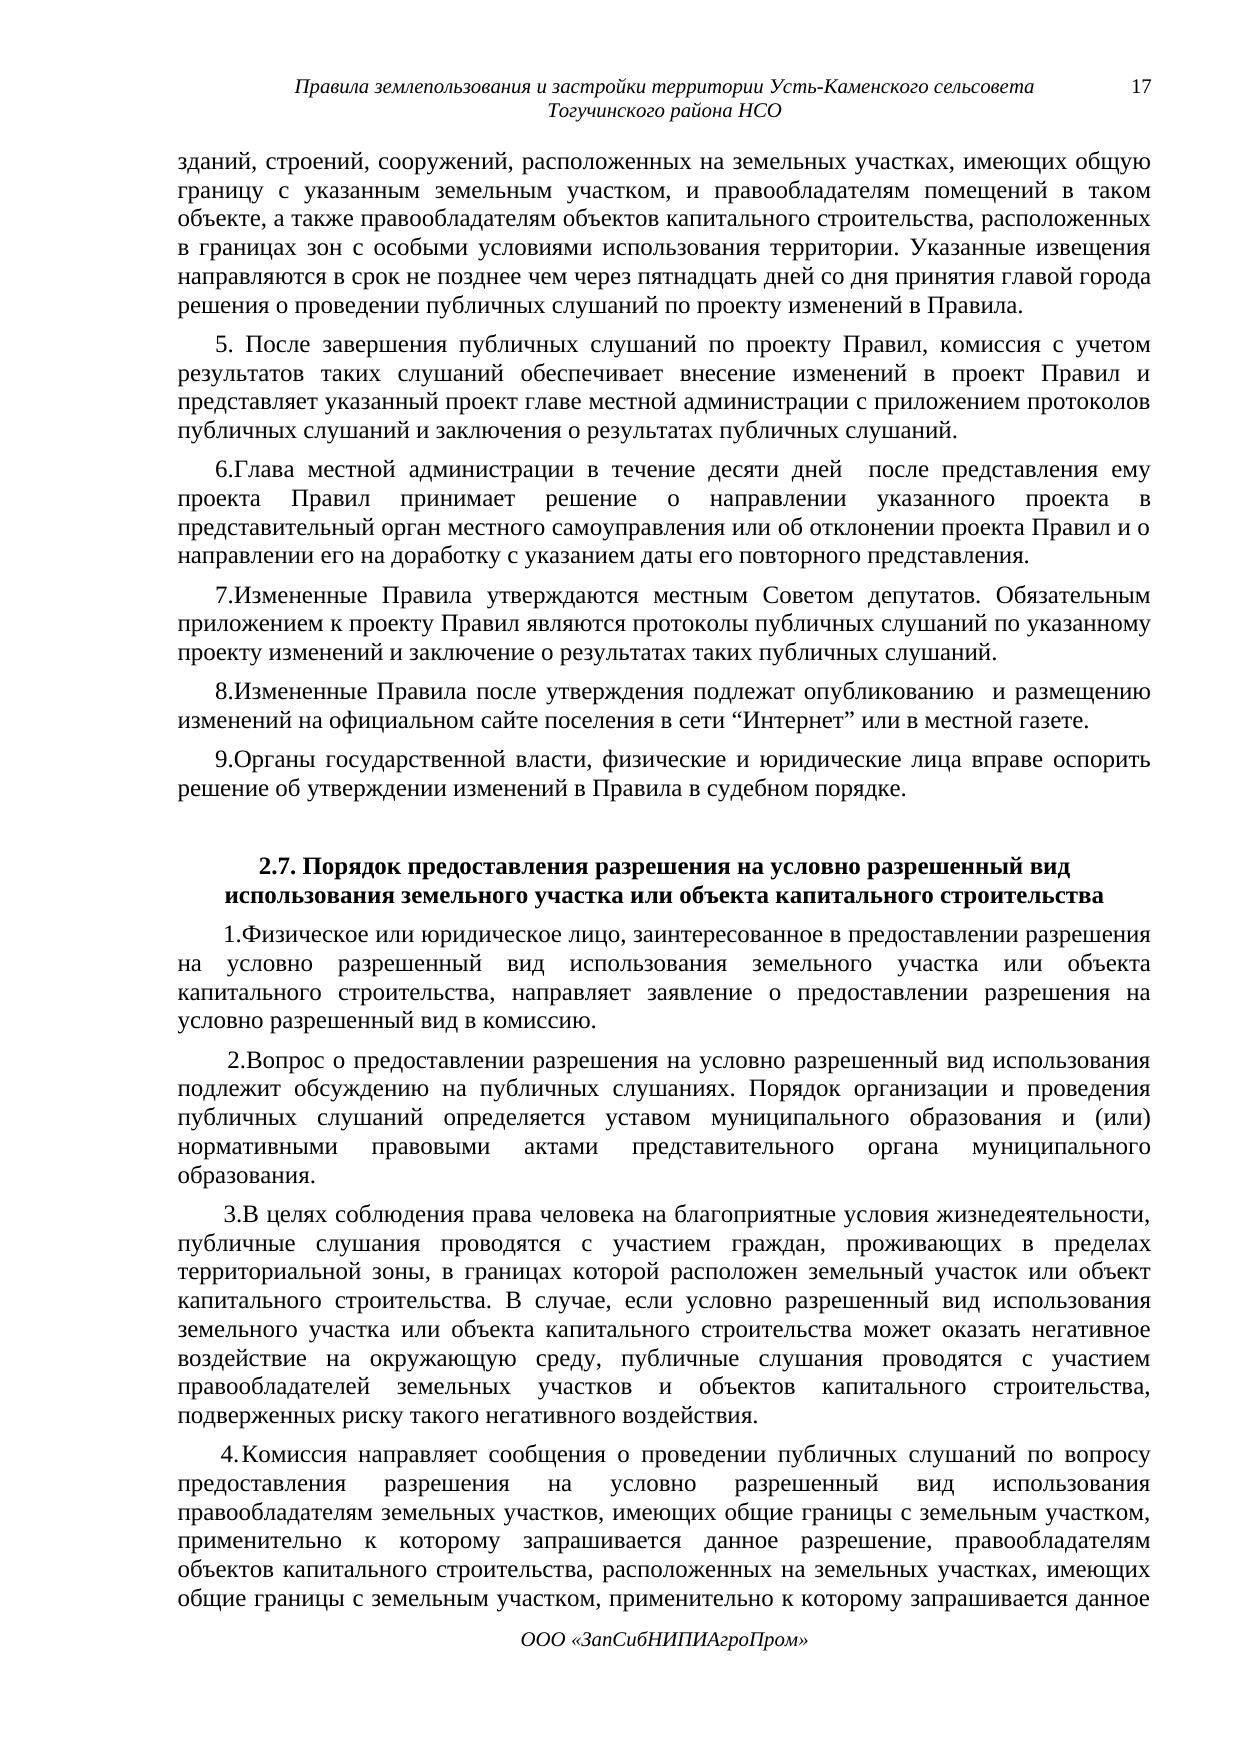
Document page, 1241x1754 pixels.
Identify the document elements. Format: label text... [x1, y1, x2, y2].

text 8.Измененные Правила после утверждения подлежат опубликованию и размещению изменений на официальном сайте поселения в сети “Интернет” или в местной газете. [177, 676, 1152, 734]
text 6.Глава местной администрации в течение десяти дней после представления ему проекта Правил принимает решение о направлении указанного проекта в представительный орган местного самоуправления или об отклонении проекта Правил и о направлении его на доработку с указанием даты его повторного представления. [177, 454, 1152, 569]
text 3.В целях соблюдения права человека на благоприятные условия жизнедеятельности, публичные слушания проводятся с участием граждан, проживающих в пределах территориальной зоны, в границах которой расположен земельный участок или объект капитального строительства. В случае, если условно разрешенный вид использования земельного участка или объекта капитального строительства может оказать негативное воздействие на окружающую среду, публичные слушания проводятся с участием правообладателей земельных участков и объектов капитального строительства, подверженных риску такого негативного воздействия. [177, 1199, 1152, 1429]
text 1.Физическое или юридическое лицо, заинтересованное в предоставлении разрешения на условно разрешенный вид использования земельного участка или объекта капитального строительства, направляет заявление о предоставлении разрешения на условно разрешенный вид в комиссию. [177, 919, 1152, 1034]
text 2.7. Порядок предоставления разрешения на условно разрешенный вид использования земельного участка или объекта капитального строительства [177, 851, 1152, 909]
text 9.Органы государственной власти, физические и юридические лица вправе оспорить решение об утверждении изменений в Правила в судебном порядке. [177, 744, 1152, 802]
text 7.Измененные Правила утверждаются местным Советом депутатов. Обязательным приложением к проекту Правил являются протоколы публичных слушаний по указанному проекту изменений и заключение о результатах таких публичных слушаний. [177, 580, 1152, 666]
text 2.Вопрос о предоставлении разрешения на условно разрешенный вид использования подлежит обсуждению на публичных слушаниях. Порядок организации и проведения публичных слушаний определяется уставом муниципального образования и (или) нормативными правовыми актами представительного органа муниципального образования. [177, 1045, 1152, 1188]
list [177, 1439, 1151, 1612]
text 5. После завершения публичных слушаний по проекту Правил, комиссия с учетом результатов таких слушаний обеспечивает внесение изменений в проект Правил и представляет указанный проект главе местной администрации с приложением протоколов публичных слушаний и заключения о результатах публичных слушаний. [177, 329, 1152, 444]
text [177, 146, 1152, 318]
